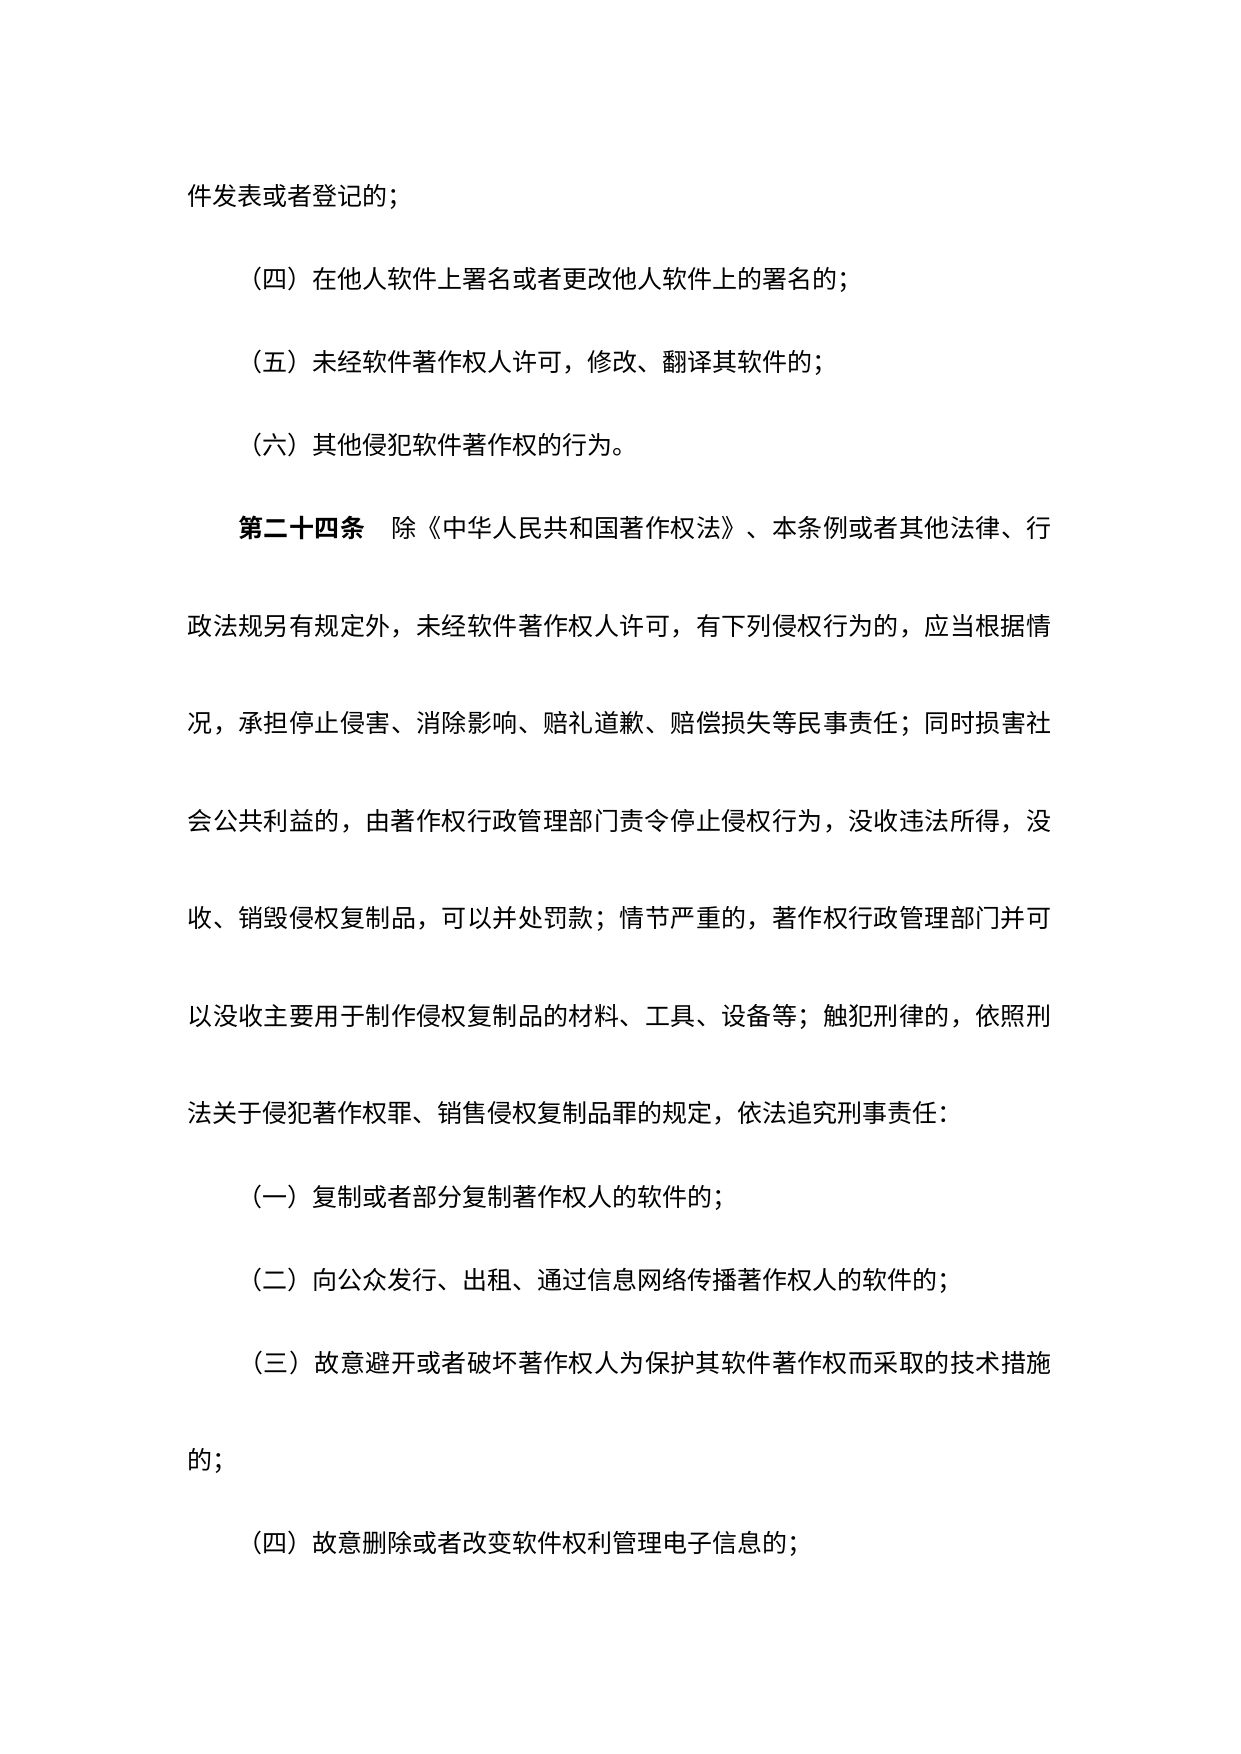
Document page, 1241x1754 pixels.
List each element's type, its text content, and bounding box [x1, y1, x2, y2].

text （四）在他人软件上署名或者更改他人软件上的署名的； [187, 245, 1053, 310]
text 第二十四条 除《中华人民共和国著作权法》、本条例或者其他法律、行政法规另有规定外，未经软件著作权人许可，有下列侵权行为的，应当根据情况，承担停止侵害、消除影响、赔礼道歉、赔偿损失等民事责任；同时损害社会公共利益的，由著作权行政管理部门责令停止侵权行为，没收违法所得，没收、销毁侵权复制品，可以并处罚款；情节严重的，著作权行政管理部门并可以没收主要用于制作侵权复制品的材料、工具、设备等；触犯刑律的，依照刑法关于侵犯著作权罪、销售侵权复制品罪的规定，依法追究刑事责任： [187, 494, 1053, 1144]
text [187, 162, 1053, 227]
text （四）故意删除或者改变软件权利管理电子信息的； [187, 1509, 1053, 1574]
text （五）未经软件著作权人许可，修改、翻译其软件的； [187, 328, 1053, 393]
text （一）复制或者部分复制著作权人的软件的； [187, 1163, 1053, 1228]
text （二）向公众发行、出租、通过信息网络传播著作权人的软件的； [187, 1246, 1053, 1311]
text （三）故意避开或者破坏著作权人为保护其软件著作权而采取的技术措施的； [187, 1329, 1053, 1491]
text （六）其他侵犯软件著作权的行为。 [187, 411, 1053, 476]
